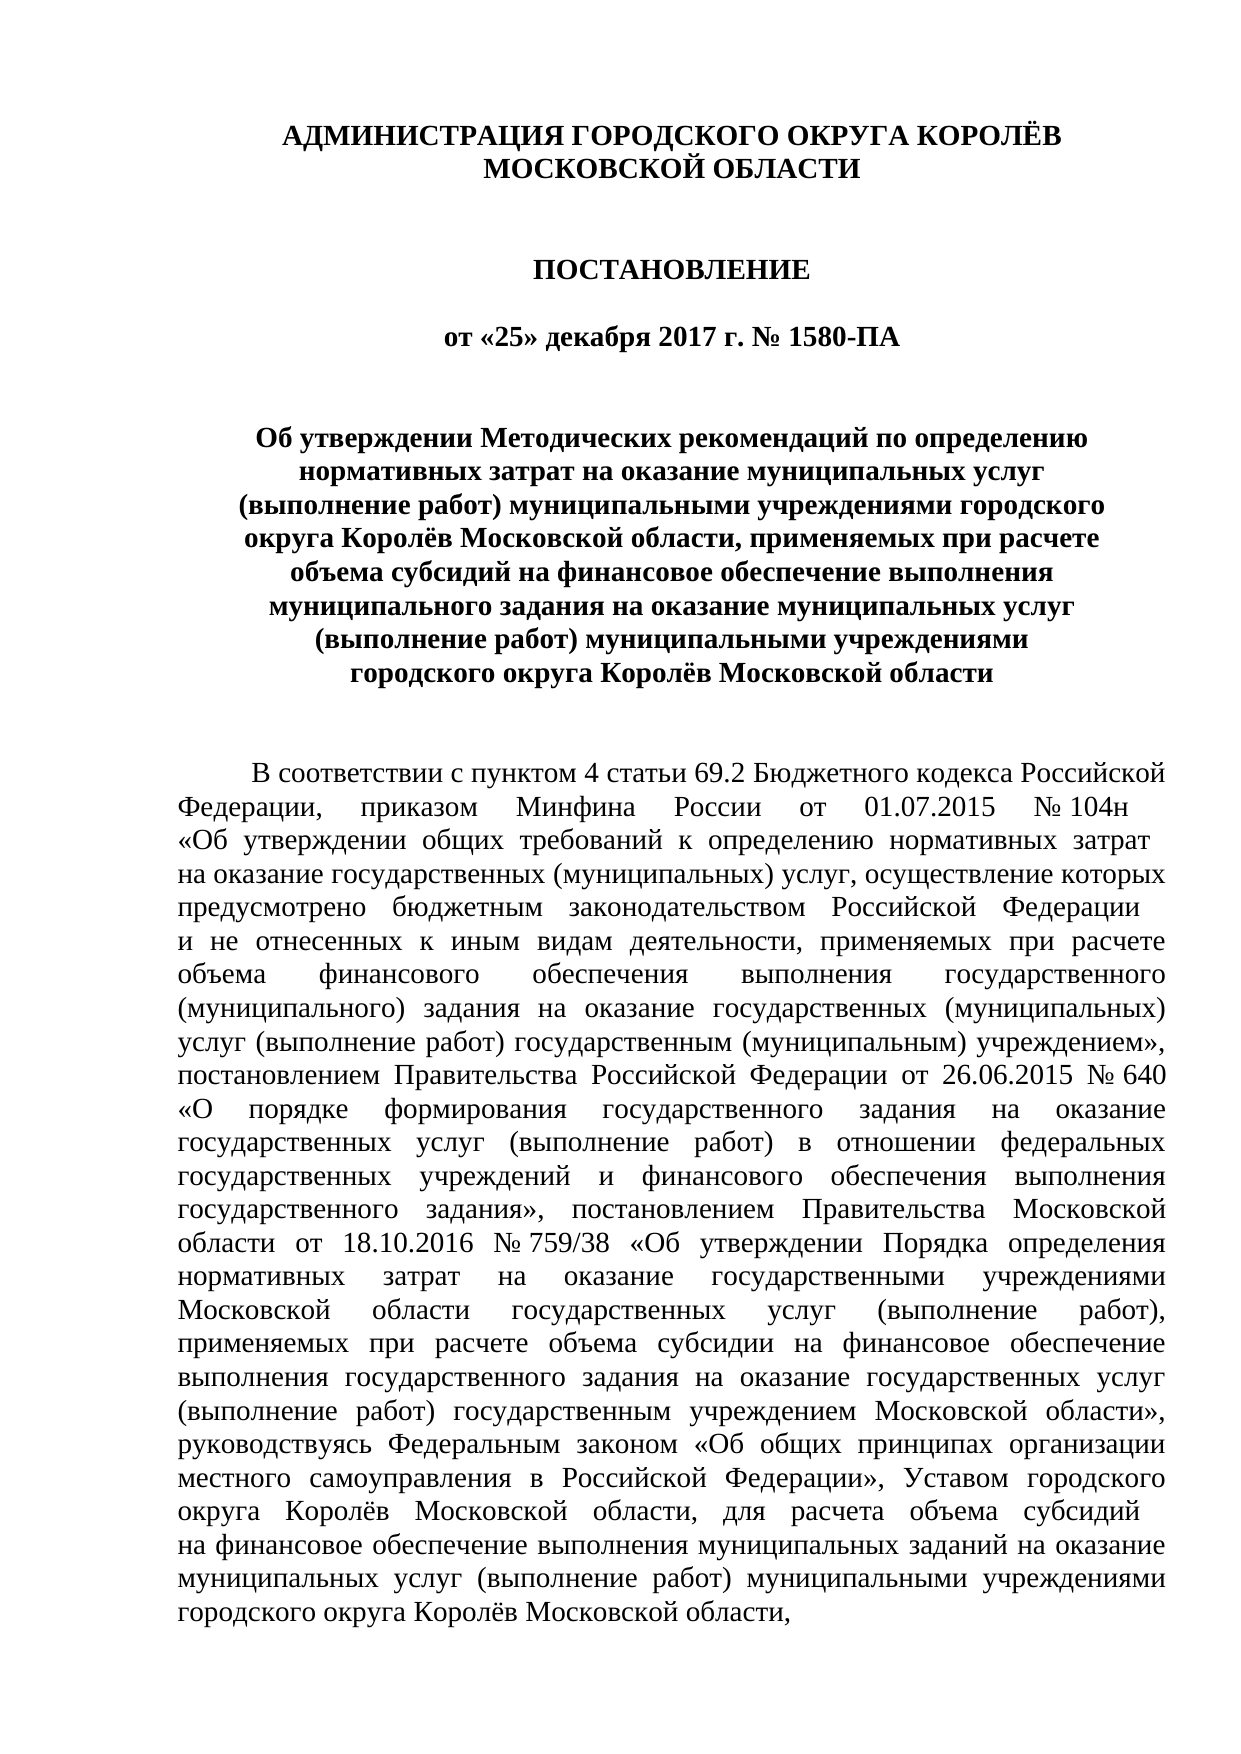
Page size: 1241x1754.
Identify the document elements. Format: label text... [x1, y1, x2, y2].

title ПОСТАНОВЛЕНИЕ [177, 252, 1166, 286]
title городского округа Королёв Московской области [177, 655, 1166, 688]
title объема субсидий на финансовое обеспечение выполнения [177, 554, 1166, 588]
title (выполнение работ) муниципальными учреждениями [177, 621, 1166, 655]
title муниципального задания на оказание муниципальных услуг [177, 588, 1166, 621]
title Об утверждении Методических рекомендаций по определению [177, 420, 1166, 453]
title нормативных затрат на оказание муниципальных услуг [177, 453, 1166, 487]
text В соответствии с пунктом 4 статьи 69.2 Бюджетного кодекса Российской Федерации, приказом Минфина России от 01.07.2015 № 104н «Об утверждении общих требований к определению нормативных затрат на оказание государственных (муниципальных) услуг, осуществление которых предусмотрено бюджетным законодательством Российской Федерации и не отнесенных к иным видам деятельности, применяемых при расчете объема финансового обеспечения выполнения государственного (муниципального) задания на оказание государственных (муниципальных) услуг (выполнение работ) государственным (муниципальным) учреждением», постановлением Правительства Российской Федерации от 26.06.2015 № 640 «О порядке формирования государственного задания на оказание государственных услуг (выполнение работ) в отношении федеральных государственных учреждений и финансового обеспечения выполнения государственного задания», постановлением Правительства Московской области от 18.10.2016 № 759/38 «Об утверждении Порядка определения нормативных затрат на оказание государственными учреждениями Московской области государственных услуг (выполнение работ), применяемых при расчете объема субсидии на финансовое обеспечение выполнения государственного задания на оказание государственных услуг (выполнение работ) государственным учреждением Московской области», руководствуясь Федеральным законом «Об общих принципах организации местного самоуправления в Российской Федерации», Уставом городского округа Королёв Московской области, для расчета объема субсидий на финансовое обеспечение выполнения муниципальных заданий на оказание муниципальных услуг (выполнение работ) муниципальными учреждениями городского округа Королёв Московской области, [177, 755, 1166, 1627]
title (выполнение работ) муниципальными учреждениями городского [177, 487, 1166, 521]
title МОСКОВСКОЙ ОБЛАСТИ [177, 152, 1166, 185]
title от «25» декабря 2017 г. № 1580-ПА [177, 319, 1166, 353]
title округа Королёв Московской области, применяемых при расчете [177, 521, 1166, 554]
title АДМИНИСТРАЦИЯ ГОРОДСКОГО ОКРУГА КОРОЛЁВ [177, 118, 1166, 152]
